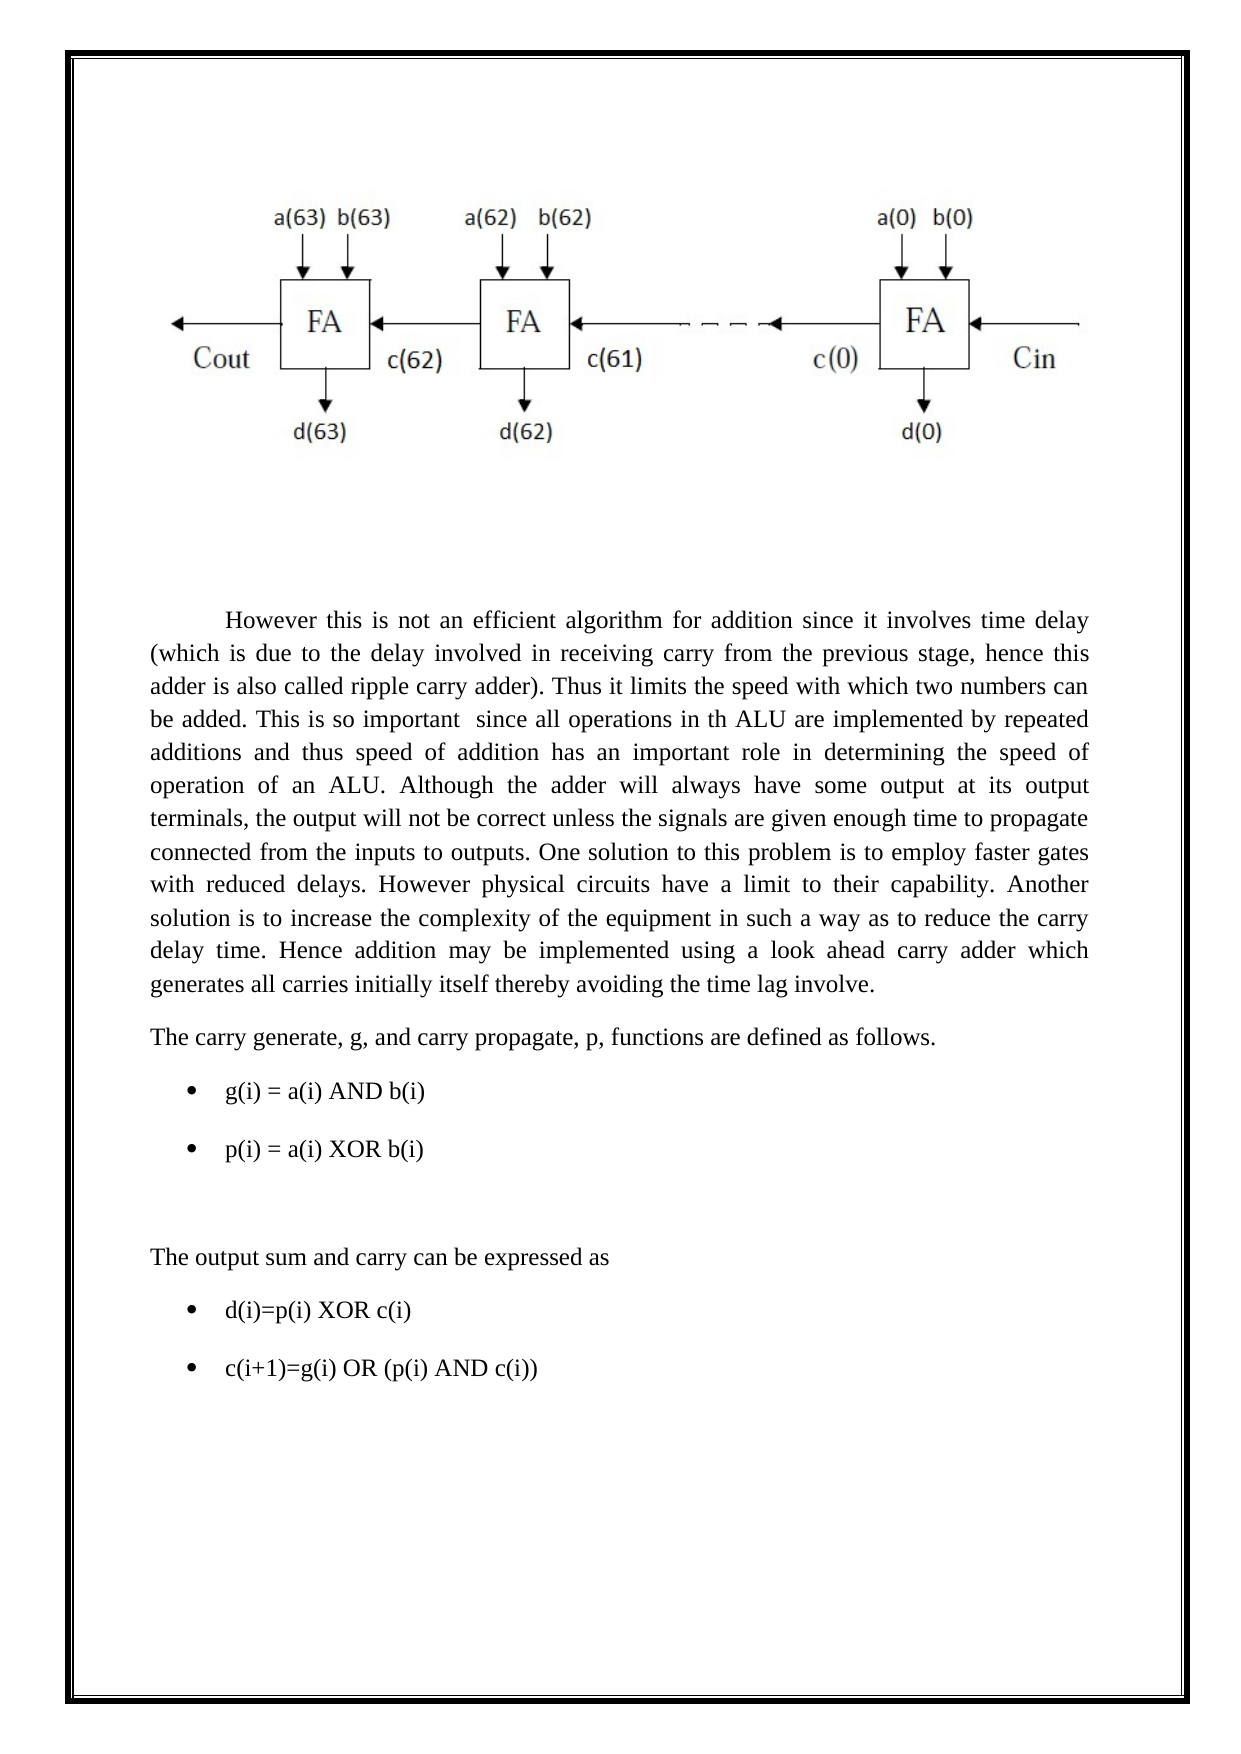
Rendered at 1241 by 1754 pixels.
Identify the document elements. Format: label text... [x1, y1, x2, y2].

list d(i)=p(i) XOR c(i) [187, 1295, 1090, 1324]
text The output sum and carry can be expressed as [150, 1242, 1090, 1270]
text The carry generate, g, and carry propagate, p, functions are defined as follows. [150, 1022, 1090, 1051]
list g(i) = a(i) AND b(i) [187, 1076, 1090, 1105]
list c(i+1)=g(i) OR (p(i) AND c(i)) [187, 1353, 1090, 1382]
list p(i) = a(i) XOR b(i) [187, 1134, 1090, 1163]
picture [150, 150, 1091, 527]
text However this is not an efficient algorithm for addition since it involves time delay (which is due to the delay involved in receiving carry from the previous stage, hence this adder is also called ripple carry adder). Thus it limits the speed with which two numbers can be added. This is so important since all operations in th ALU are implemented by repeated additions and thus speed of addition has an important role in determining the speed of operation of an ALU. Although the adder will always have some output at its output terminals, the output will not be correct unless the signals are given enough time to propagate connected from the inputs to outputs. One solution to this problem is to employ faster gates with reduced delays. However physical circuits have a limit to their capability. Another solution is to increase the complexity of the equipment in such a way as to reduce the carry delay time. Hence addition may be implemented using a look ahead carry adder which generates all carries initially itself thereby avoiding the time lag involve. [150, 605, 1090, 997]
